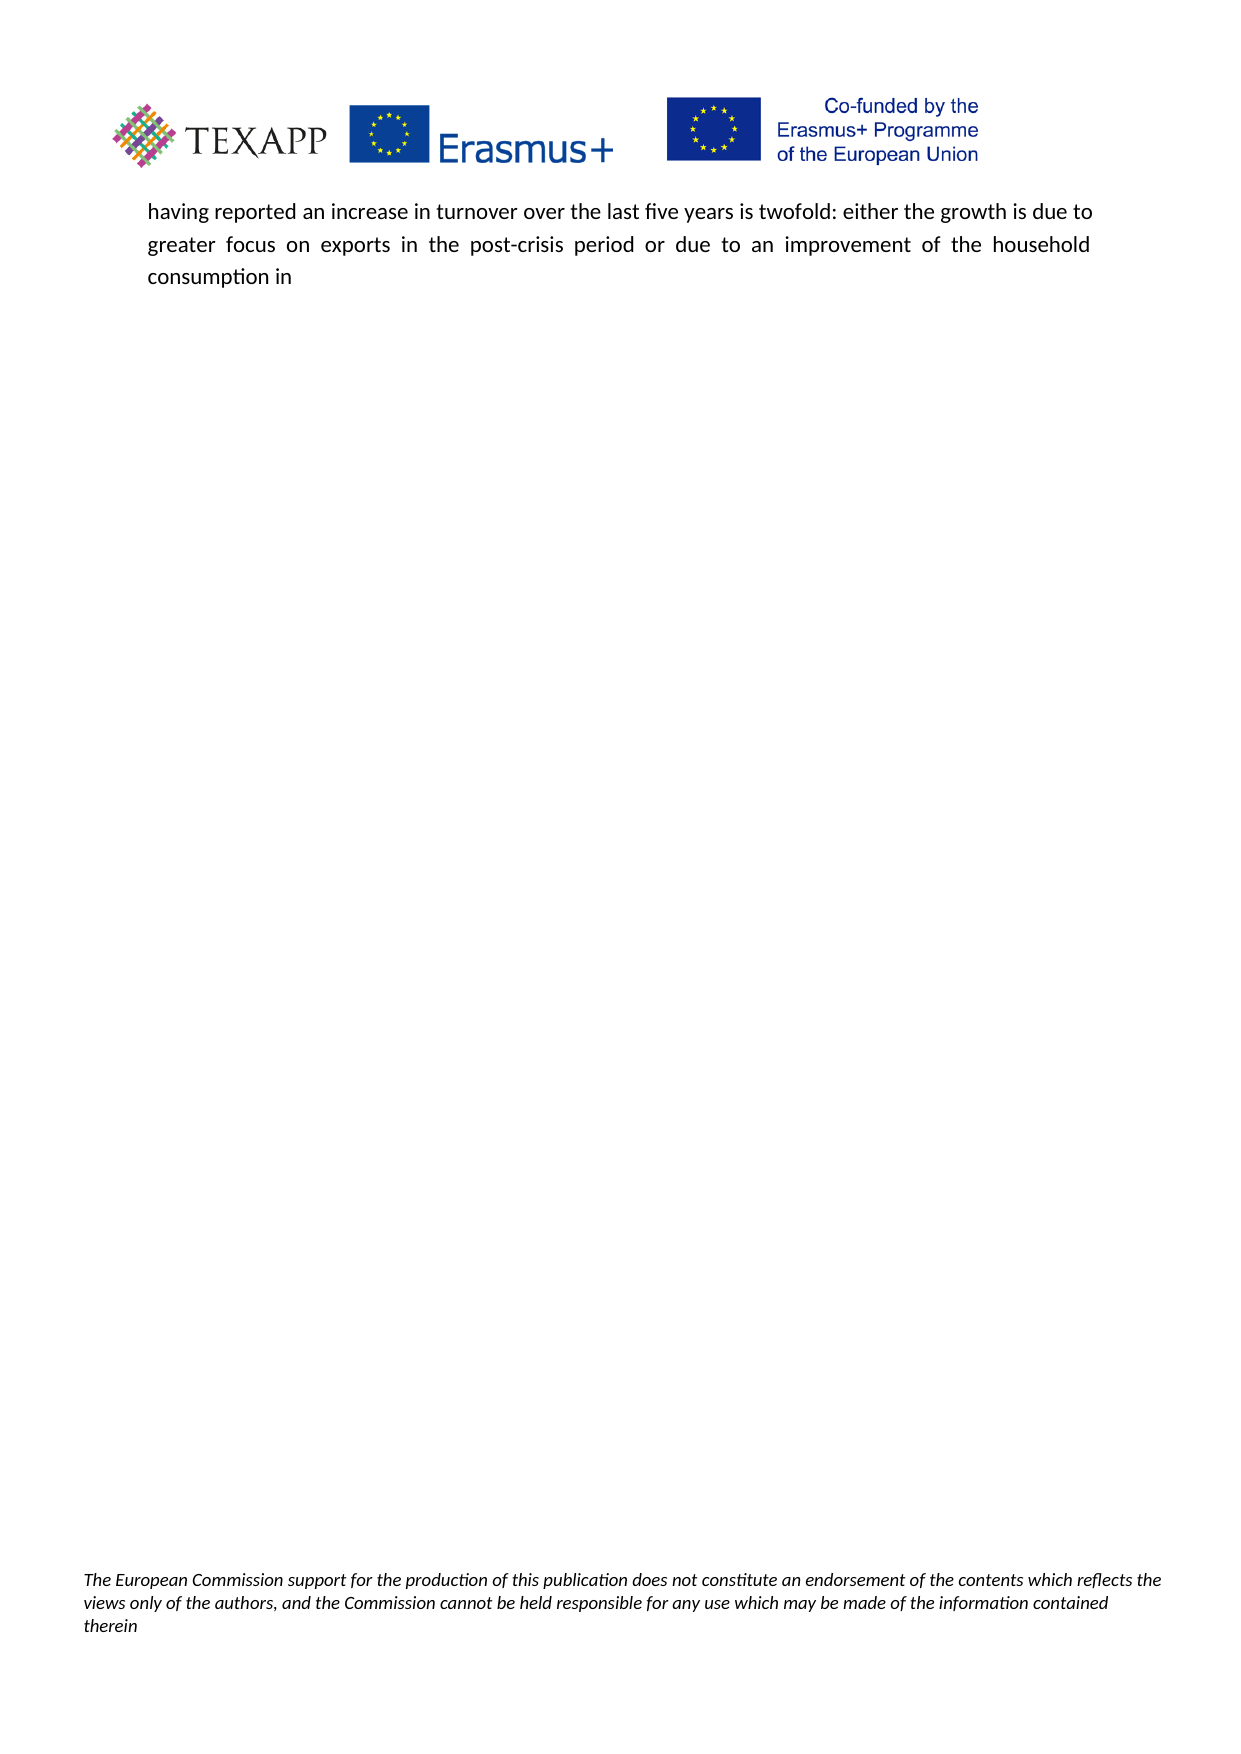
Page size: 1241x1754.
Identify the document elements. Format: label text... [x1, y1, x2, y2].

picture [88, 87, 613, 185]
picture [647, 79, 994, 179]
